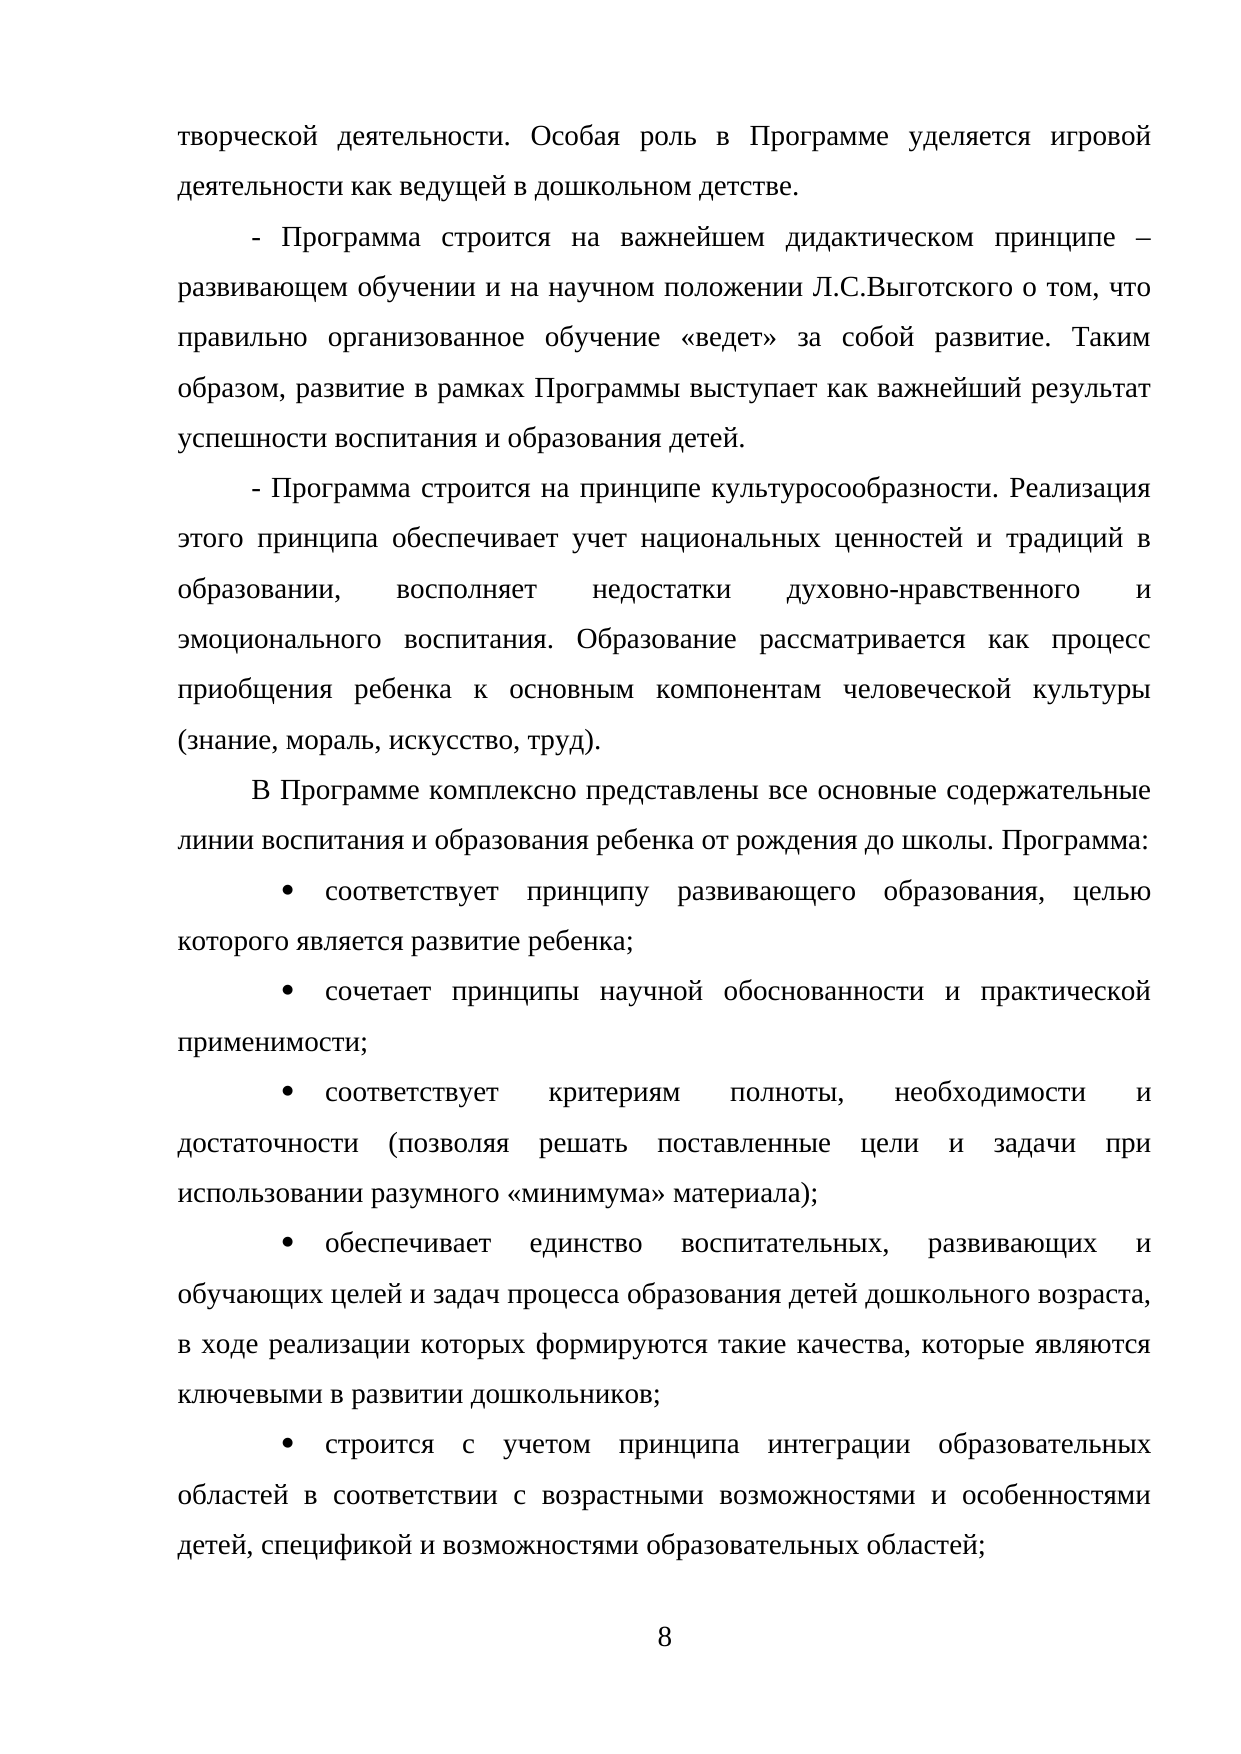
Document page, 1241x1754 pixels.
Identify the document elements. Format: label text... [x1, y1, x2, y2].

list сочетает принципы научной обоснованности и практической применимости; [177, 973, 1152, 1057]
list строится с учетом принципа интеграции образовательных областей в соответствии с возрастными возможностями и особенностями детей, спецификой и возможностями образовательных областей; [177, 1427, 1152, 1561]
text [177, 118, 1152, 202]
list соответствует принципу развивающего образования, целью которого является развитие ребенка; [177, 873, 1152, 957]
text - Программа строится на принципе культуросообразности. Реализация этого принципа обеспечивает учет национальных ценностей и традиций в образовании, восполняет недостатки духовно-нравственного и эмоционального воспитания. Образование рассматривается как процесс приобщения ребенка к основным компонентам человеческой культуры (знание, мораль, искусство, труд). [177, 470, 1152, 755]
list соответствует критериям полноты, необходимости и достаточности (позволяя решать поставленные цели и задачи при использовании разумного «минимума» материала); [177, 1074, 1152, 1208]
text В Программе комплексно представлены все основные содержательные линии воспитания и образования ребенка от рождения до школы. Программа: [177, 772, 1152, 856]
text - Программа строится на важнейшем дидактическом принципе – развивающем обучении и на научном положении Л.С.Выготского о том, что правильно организованное обучение «ведет» за собой развитие. Таким образом, развитие в рамках Программы выступает как важнейший результат успешности воспитания и образования детей. [177, 219, 1152, 453]
list обеспечивает единство воспитательных, развивающих и обучающих целей и задач процесса образования детей дошкольного возраста, в ходе реализации которых формируются такие качества, которые являются ключевыми в развитии дошкольников; [177, 1225, 1152, 1410]
